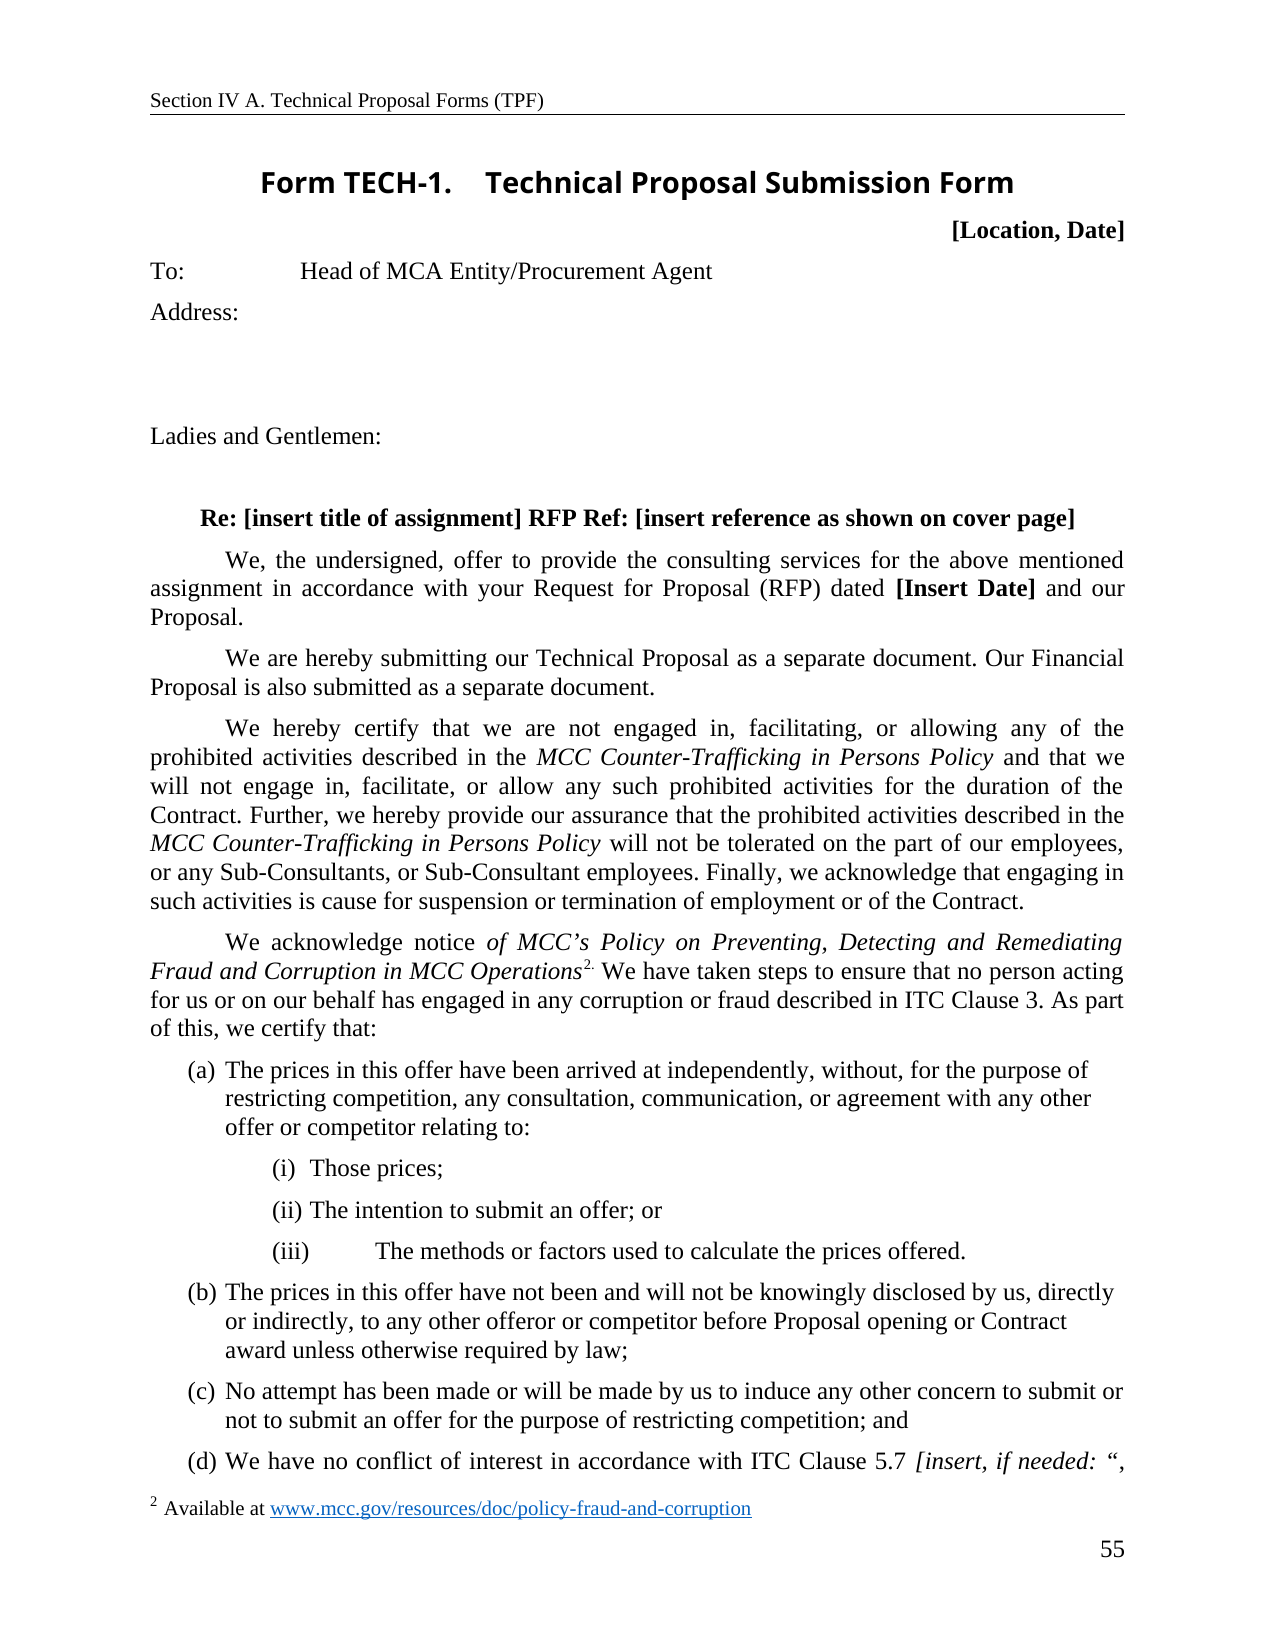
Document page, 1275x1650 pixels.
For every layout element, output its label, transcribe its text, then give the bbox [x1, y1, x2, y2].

text We acknowledge notice of MCC’s Policy on Preventing, Detecting and Remediating Fraud and Corruption in MCC Operations. We have taken steps to ensure that no person acting for us or on our behalf has engaged in any corruption or fraud described in ITC Clause 3. As part of this, we certify that: [150, 927, 1125, 1042]
list The prices in this offer have not been and will not be knowingly disclosed by us, directly or indirectly, to any other offeror or competitor before Proposal opening or Contract award unless otherwise required by law; [187, 1277, 1125, 1363]
list The methods or factors used to calculate the prices offered. [272, 1236, 1125, 1265]
subtitle Form TECH-1. Technical Proposal Submission Form [150, 162, 1125, 202]
text We are hereby submitting our Technical Proposal as a separate document. Our Financial Proposal is also submitted as a separate document. [150, 643, 1125, 701]
list No attempt has been made or will be made by us to induce any other concern to submit or not to submit an offer for the purpose of restricting competition; and [187, 1376, 1125, 1433]
list The prices in this offer have been arrived at independently, without, for the purpose of restricting competition, any consultation, communication, or agreement with any other offer or competitor relating to: [187, 1055, 1125, 1141]
text [Location, Date] [150, 215, 1125, 243]
list Those prices; [272, 1153, 1125, 1182]
list The intention to submit an offer; or [272, 1195, 1125, 1223]
text Address: [150, 297, 1125, 326]
text We hereby certify that we are not engaged in, facilitating, or allowing any of the prohibited activities described in the MCC Counter-Trafficking in Persons Policy and that we will not engage in, facilitate, or allow any such prohibited activities for the duration of the Contract. Further, we hereby provide our assurance that the prohibited activities described in the MCC Counter-Trafficking in Persons Policy will not be tolerated on the part of our employees, or any Sub-Consultants, or Sub-Consultant employees. Finally, we acknowledge that engaging in such activities is cause for suspension or termination of employment or of the Contract. [150, 713, 1125, 915]
text To: Head of MCA Entity/Procurement Agent [150, 256, 1125, 285]
text Ladies and Gentlemen: [150, 421, 1125, 450]
text Re: [insert title of assignment] RFP Ref: [insert reference as shown on cover page] [150, 503, 1125, 532]
text We, the undersigned, offer to provide the consulting services for the above mentioned assignment in accordance with your Request for Proposal (RFP) dated [Insert Date] and our Proposal. [150, 545, 1125, 631]
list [187, 1446, 1125, 1475]
